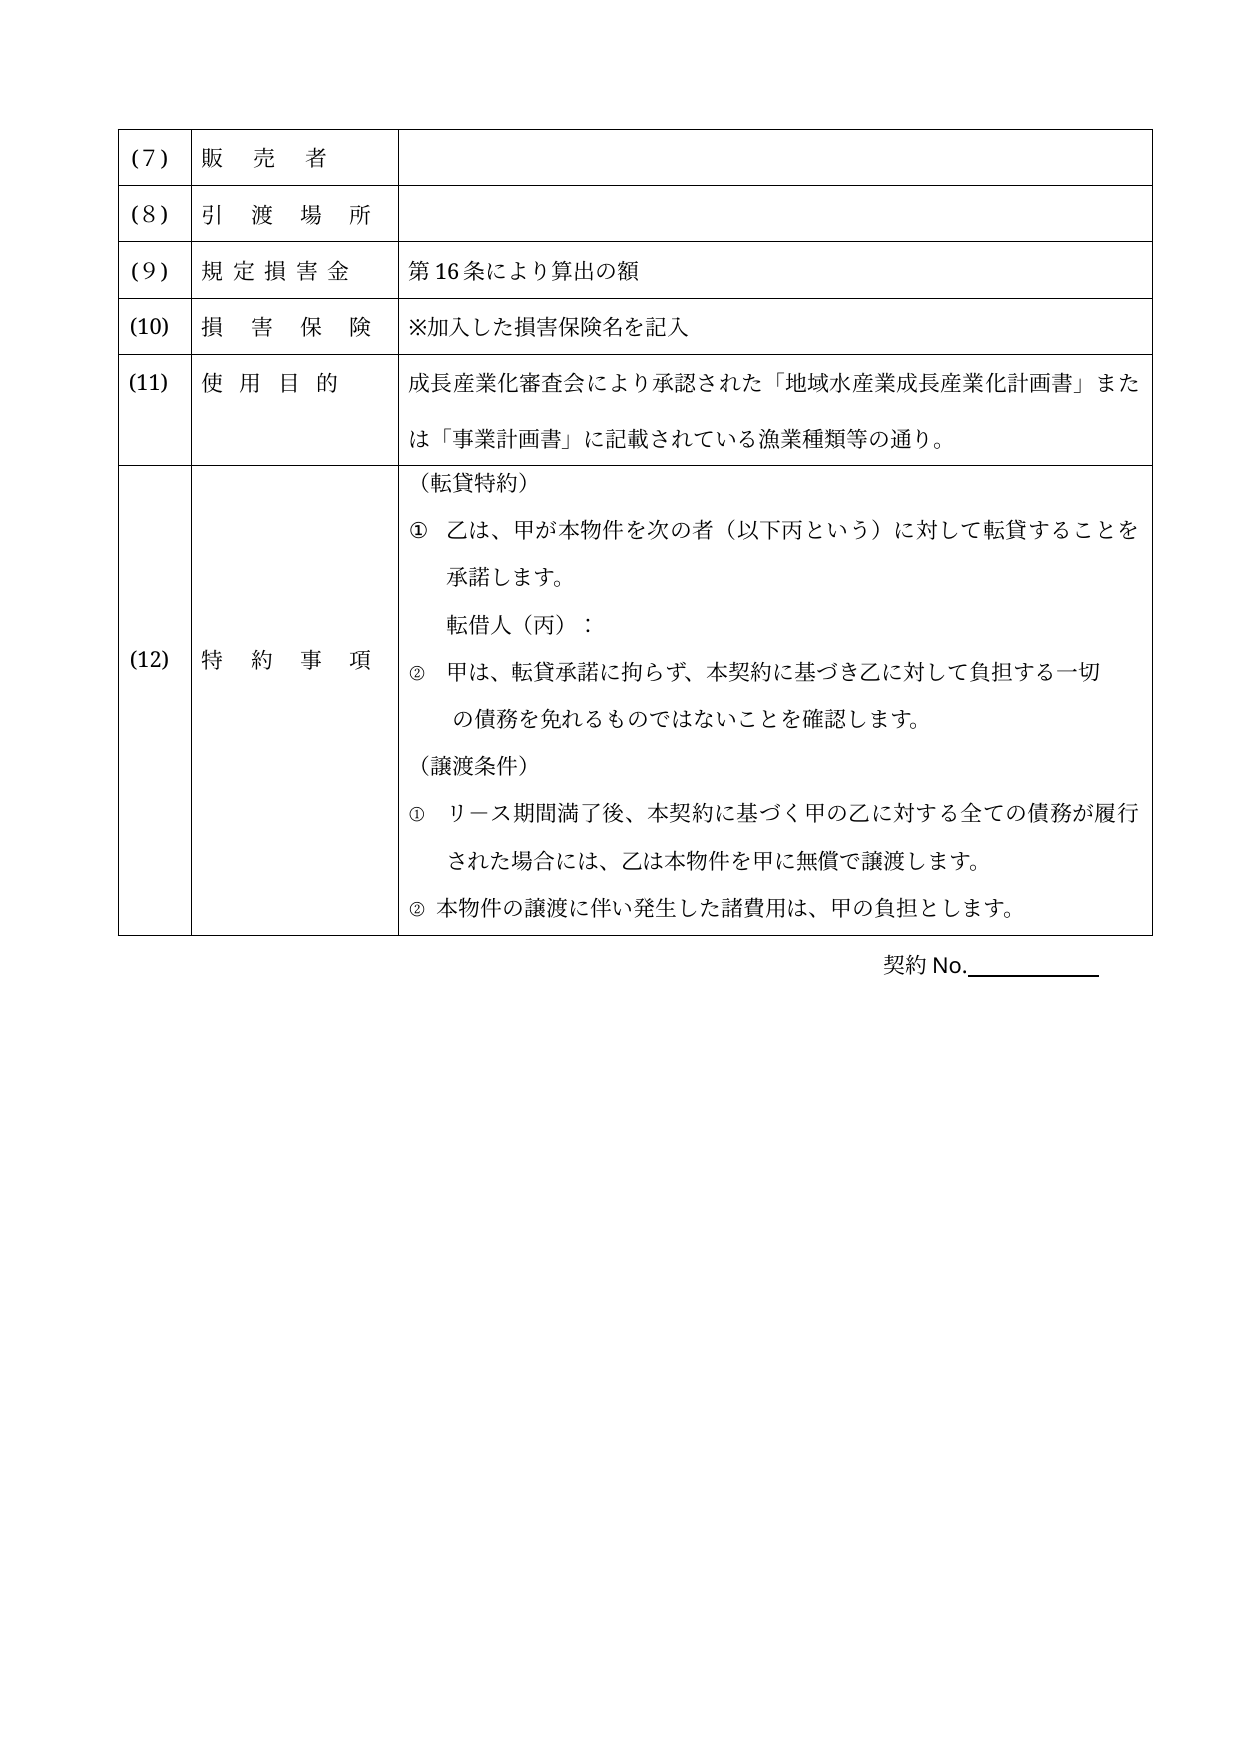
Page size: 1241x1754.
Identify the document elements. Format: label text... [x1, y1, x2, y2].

table_cell 特 約 事 項 [192, 466, 398, 935]
table_cell ※加入した損害保険名を記入 [399, 299, 1152, 354]
table_cell (10) [119, 299, 191, 354]
table_cell 引 渡 場 所 [192, 186, 398, 241]
table_cell 使用目的 [192, 355, 398, 465]
table_cell (11) [119, 355, 191, 465]
table_cell (９) [119, 242, 191, 297]
table_cell 損 害 保 険 [192, 299, 398, 354]
table_cell 第16条により算出の額 [399, 242, 1152, 297]
table_cell 成長産業化審査会により承認された「地域水産業成長産業化計画書」または「事業計画書」に記載されている漁業種類等の通り。 [399, 355, 1152, 465]
table_cell [399, 130, 1152, 185]
table_cell (12) [119, 466, 191, 935]
table_cell （転貸特約） 乙は、甲が本物件を次の者（以下丙という）に対して転貸することを承諾します。 転借人（丙）： 甲は、転貸承諾に拘らず、本契約に基づき乙に対して負担する一切 の債務を免れるものではないことを確認します。 （譲渡条件） リ－ス期間満了後、本契約に基づく甲の乙に対する全ての債務が履行された場合には、乙は本物件を甲に無償で譲渡します。 ② 本物件の譲渡に伴い発生した諸費用は、甲の負担とします。 [399, 466, 1152, 935]
text 契約No. [118, 936, 1116, 991]
table_cell (８) [119, 186, 191, 241]
table_cell (７) [119, 130, 191, 185]
table_cell 規定損害金 [192, 242, 398, 297]
table_cell 販売者 [192, 130, 398, 185]
table_cell [399, 186, 1152, 241]
